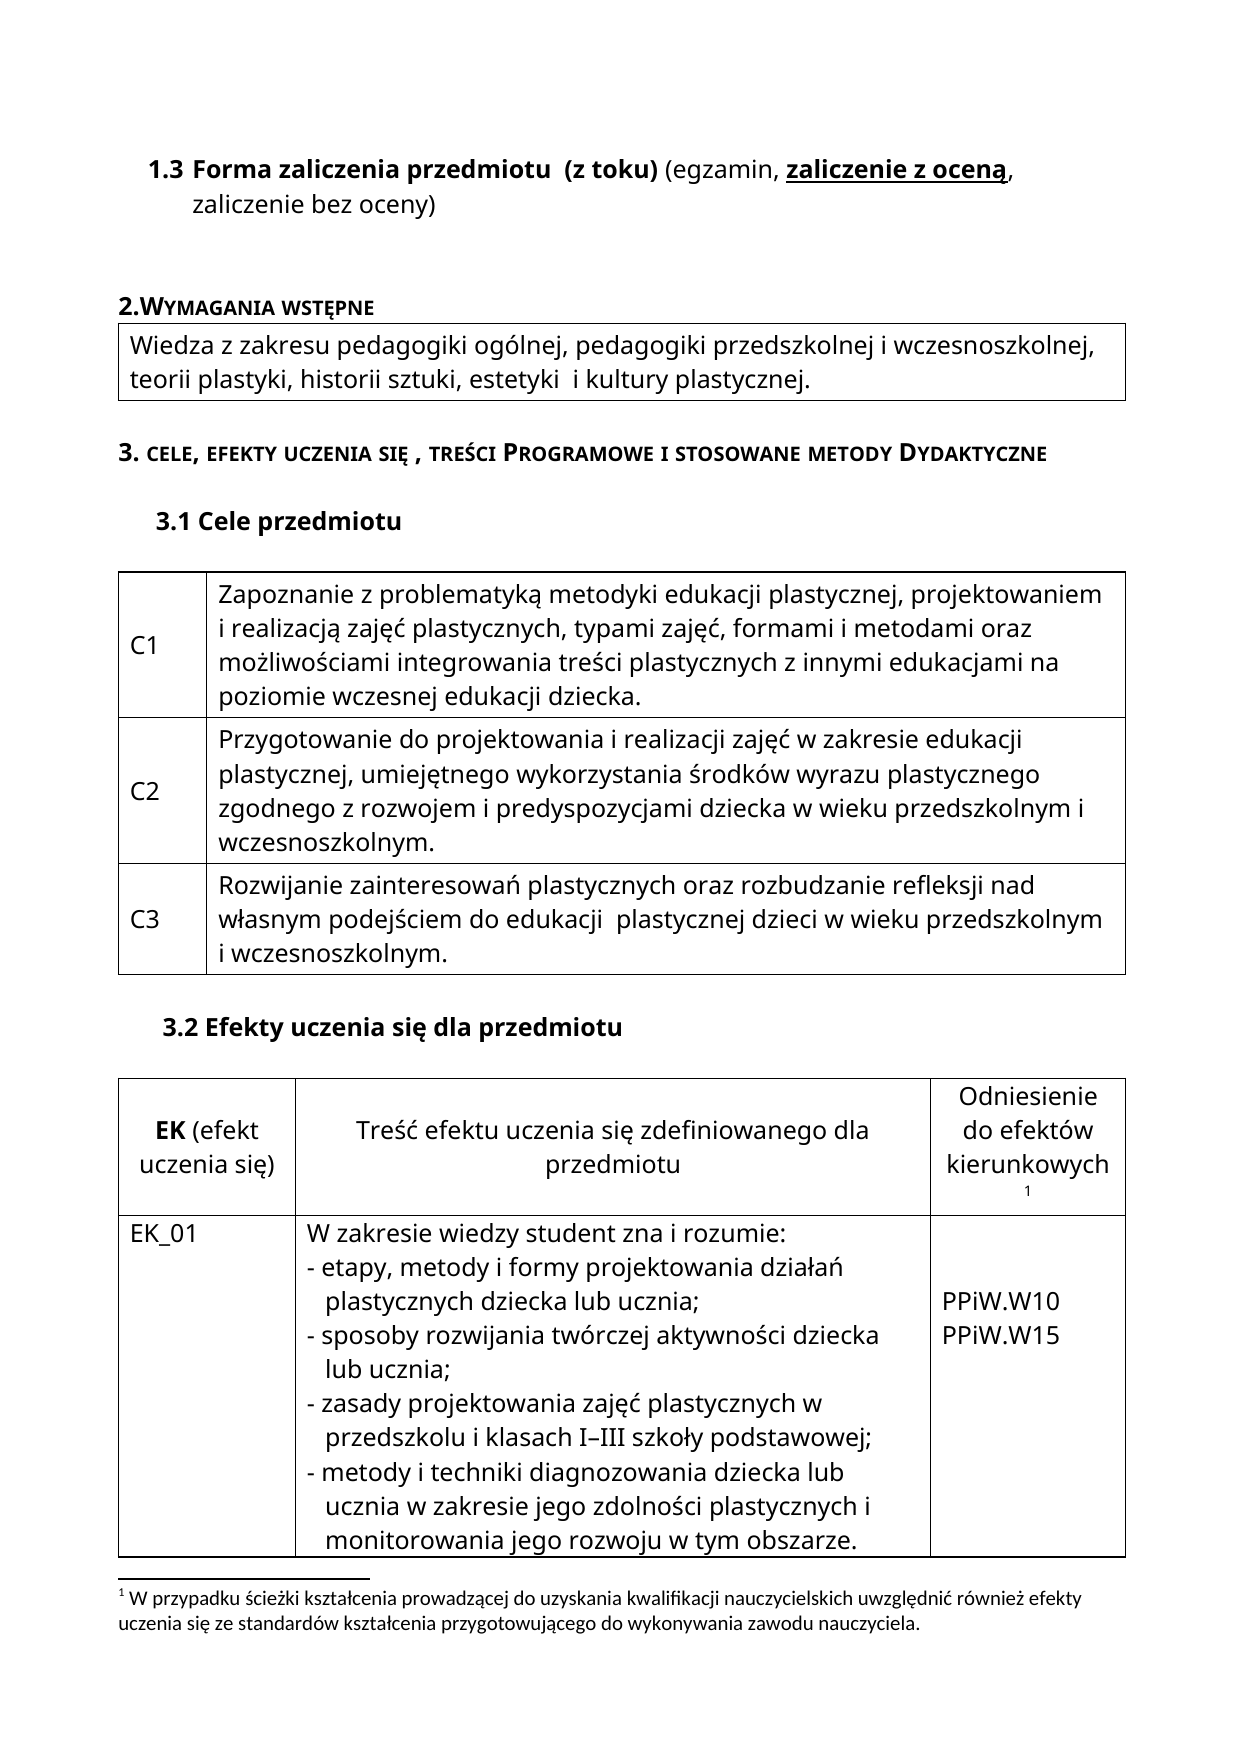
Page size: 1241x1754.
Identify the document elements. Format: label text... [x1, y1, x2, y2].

text 3.2 Efekty uczenia się dla przedmiotu [162, 1009, 1122, 1043]
table_header C1 [119, 573, 206, 717]
table_cell Rozwijanie zainteresowań plastycznych oraz rozbudzanie refleksji nad własnym podejściem do edukacji plastycznej dzieci w wieku przedszkolnym i wczesnoszkolnym. [207, 864, 1125, 974]
table_cell EK_01 [119, 1216, 295, 1556]
table_header Wiedza z zakresu pedagogiki ogólnej, pedagogiki przedszkolnej i wczesnoszkolnej, teorii plastyki, historii sztuki, estetyki i kultury plastycznej. [119, 324, 1125, 400]
table_cell PPiW.W10 PPiW.W15 [931, 1216, 1125, 1556]
table_header Odniesienie do efektów kierunkowych [931, 1079, 1125, 1215]
text 3. cele, efekty uczenia się , treści Programowe i stosowane metody Dydaktyczne [118, 435, 1122, 469]
table_header EK (efekt uczenia się) [119, 1079, 295, 1215]
text 1.3 Forma zaliczenia przedmiotu (z toku) (egzamin, zaliczenie z oceną, zaliczenie bez oceny) [148, 152, 1122, 220]
table_cell C2 [119, 718, 206, 863]
table_cell Przygotowanie do projektowania i realizacji zajęć w zakresie edukacji plastycznej, umiejętnego wykorzystania środków wyrazu plastycznego zgodnego z rozwojem i predyspozycjami dziecka w wieku przedszkolnym i wczesnoszkolnym. [207, 718, 1125, 863]
text 3.1 Cele przedmiotu [156, 503, 1122, 537]
table_cell W zakresie wiedzy student zna i rozumie: - etapy, metody i formy projektowania działań plastycznych dziecka lub ucznia; - sposoby rozwijania twórczej aktywności dziecka lub ucznia; - zasady projektowania zajęć plastycznych w przedszkolu i klasach I–III szkoły podstawowej; - metody i techniki diagnozowania dziecka lub ucznia w zakresie jego zdolności plastycznych i monitorowania jego rozwoju w tym obszarze. [296, 1216, 930, 1556]
text 2.Wymagania wstępne [118, 288, 1122, 322]
table_cell C3 [119, 864, 206, 974]
table_header Zapoznanie z problematyką metodyki edukacji plastycznej, projektowaniem i realizacją zajęć plastycznych, typami zajęć, formami i metodami oraz możliwościami integrowania treści plastycznych z innymi edukacjami na poziomie wczesnej edukacji dziecka. [207, 573, 1125, 717]
table_header Treść efektu uczenia się zdefiniowanego dla przedmiotu [296, 1079, 930, 1215]
